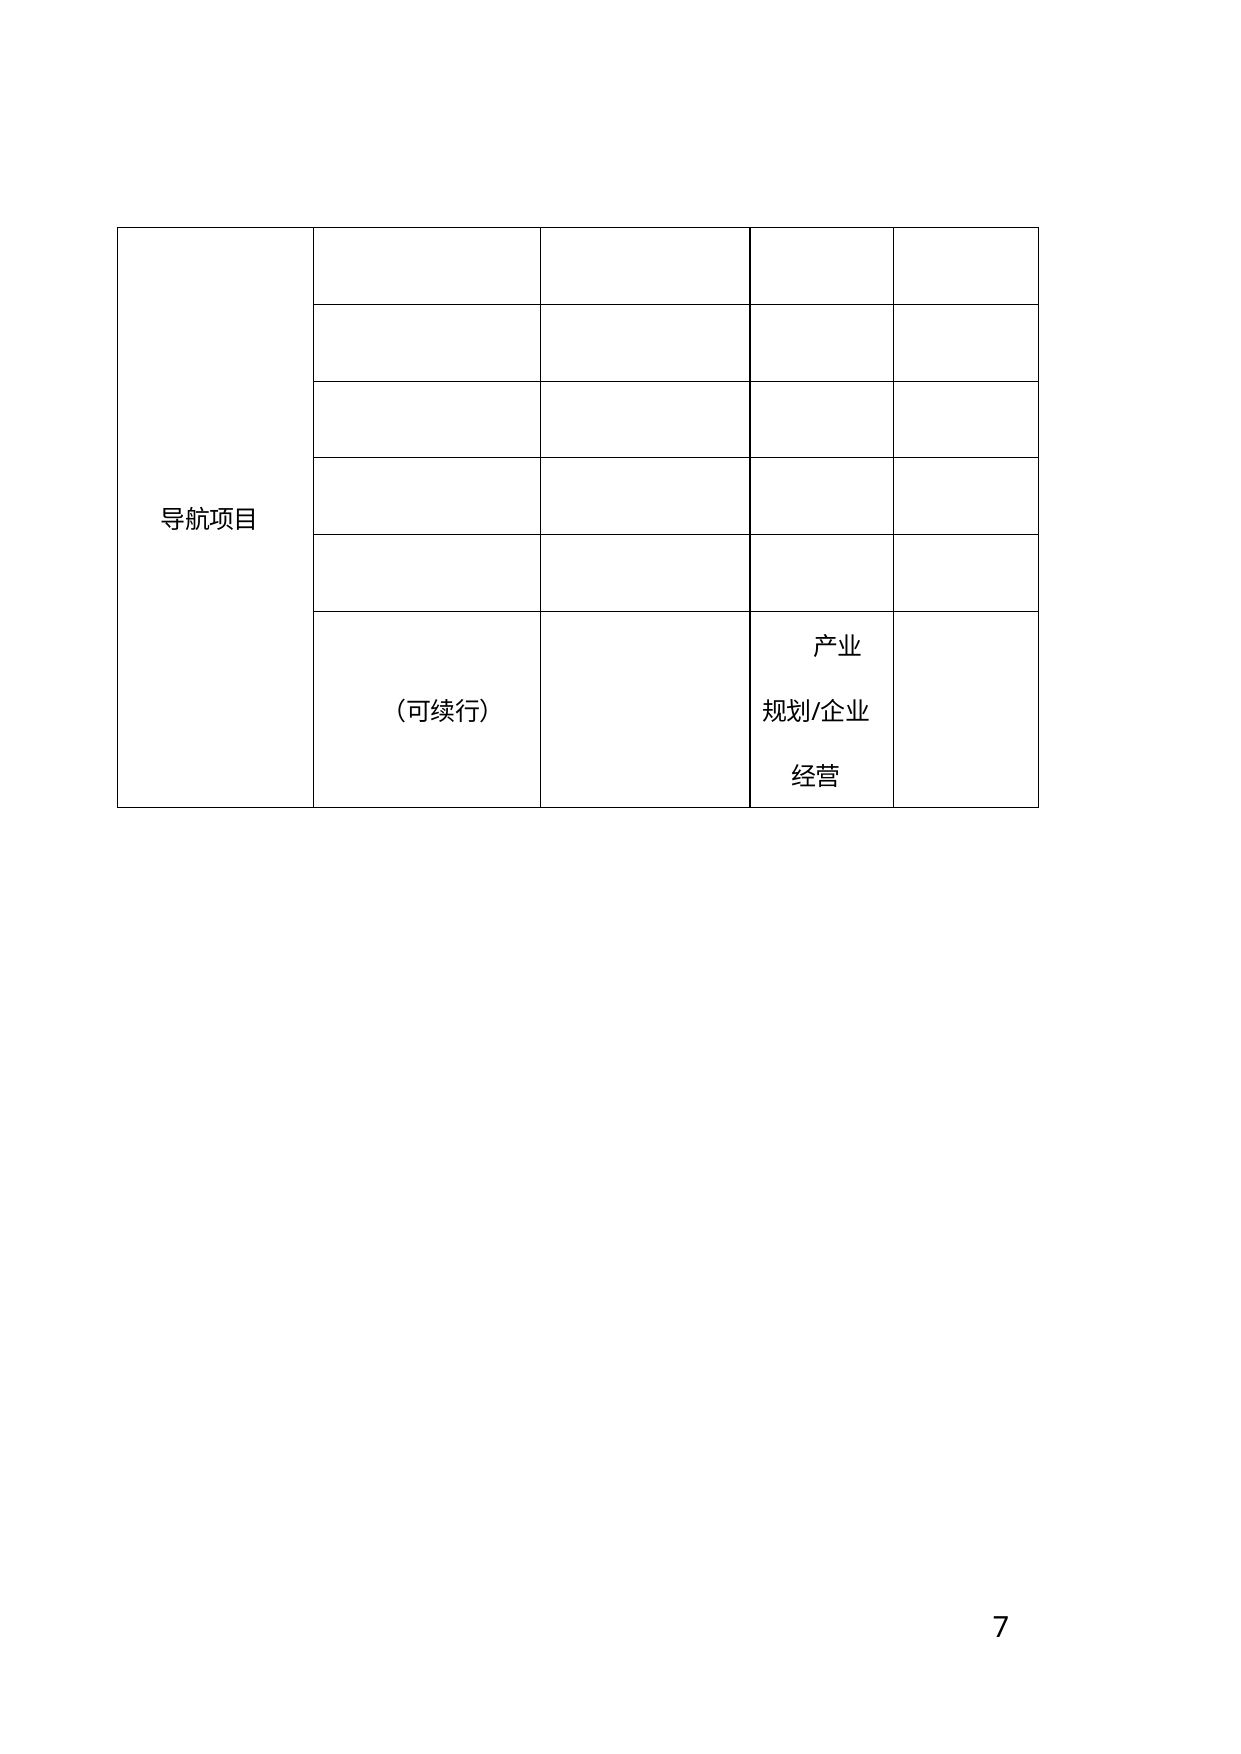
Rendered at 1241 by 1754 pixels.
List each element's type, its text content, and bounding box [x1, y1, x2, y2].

table_cell [541, 228, 749, 304]
table_cell [894, 228, 1038, 304]
table_cell 近三年参与完成的专利导航项目 [118, 228, 313, 807]
table_cell [894, 612, 1038, 807]
table_cell （可续行） [314, 612, 540, 807]
table_cell 产业规划/企业经营 [751, 612, 893, 807]
table_cell [894, 382, 1038, 457]
table_cell [894, 535, 1038, 611]
table_cell [541, 305, 749, 381]
table_cell [541, 458, 749, 534]
table_cell [314, 458, 540, 534]
table_cell [541, 382, 749, 457]
table_cell [541, 535, 749, 611]
table_cell [751, 228, 893, 304]
table_cell [751, 458, 893, 534]
table_cell [541, 612, 749, 807]
table_cell [314, 382, 540, 457]
table_cell [894, 305, 1038, 381]
table_cell [751, 535, 893, 611]
table_cell [314, 535, 540, 611]
table_cell [314, 228, 540, 304]
table_cell [751, 305, 893, 381]
table_cell [314, 305, 540, 381]
table_cell [894, 458, 1038, 534]
table_cell [751, 382, 893, 457]
